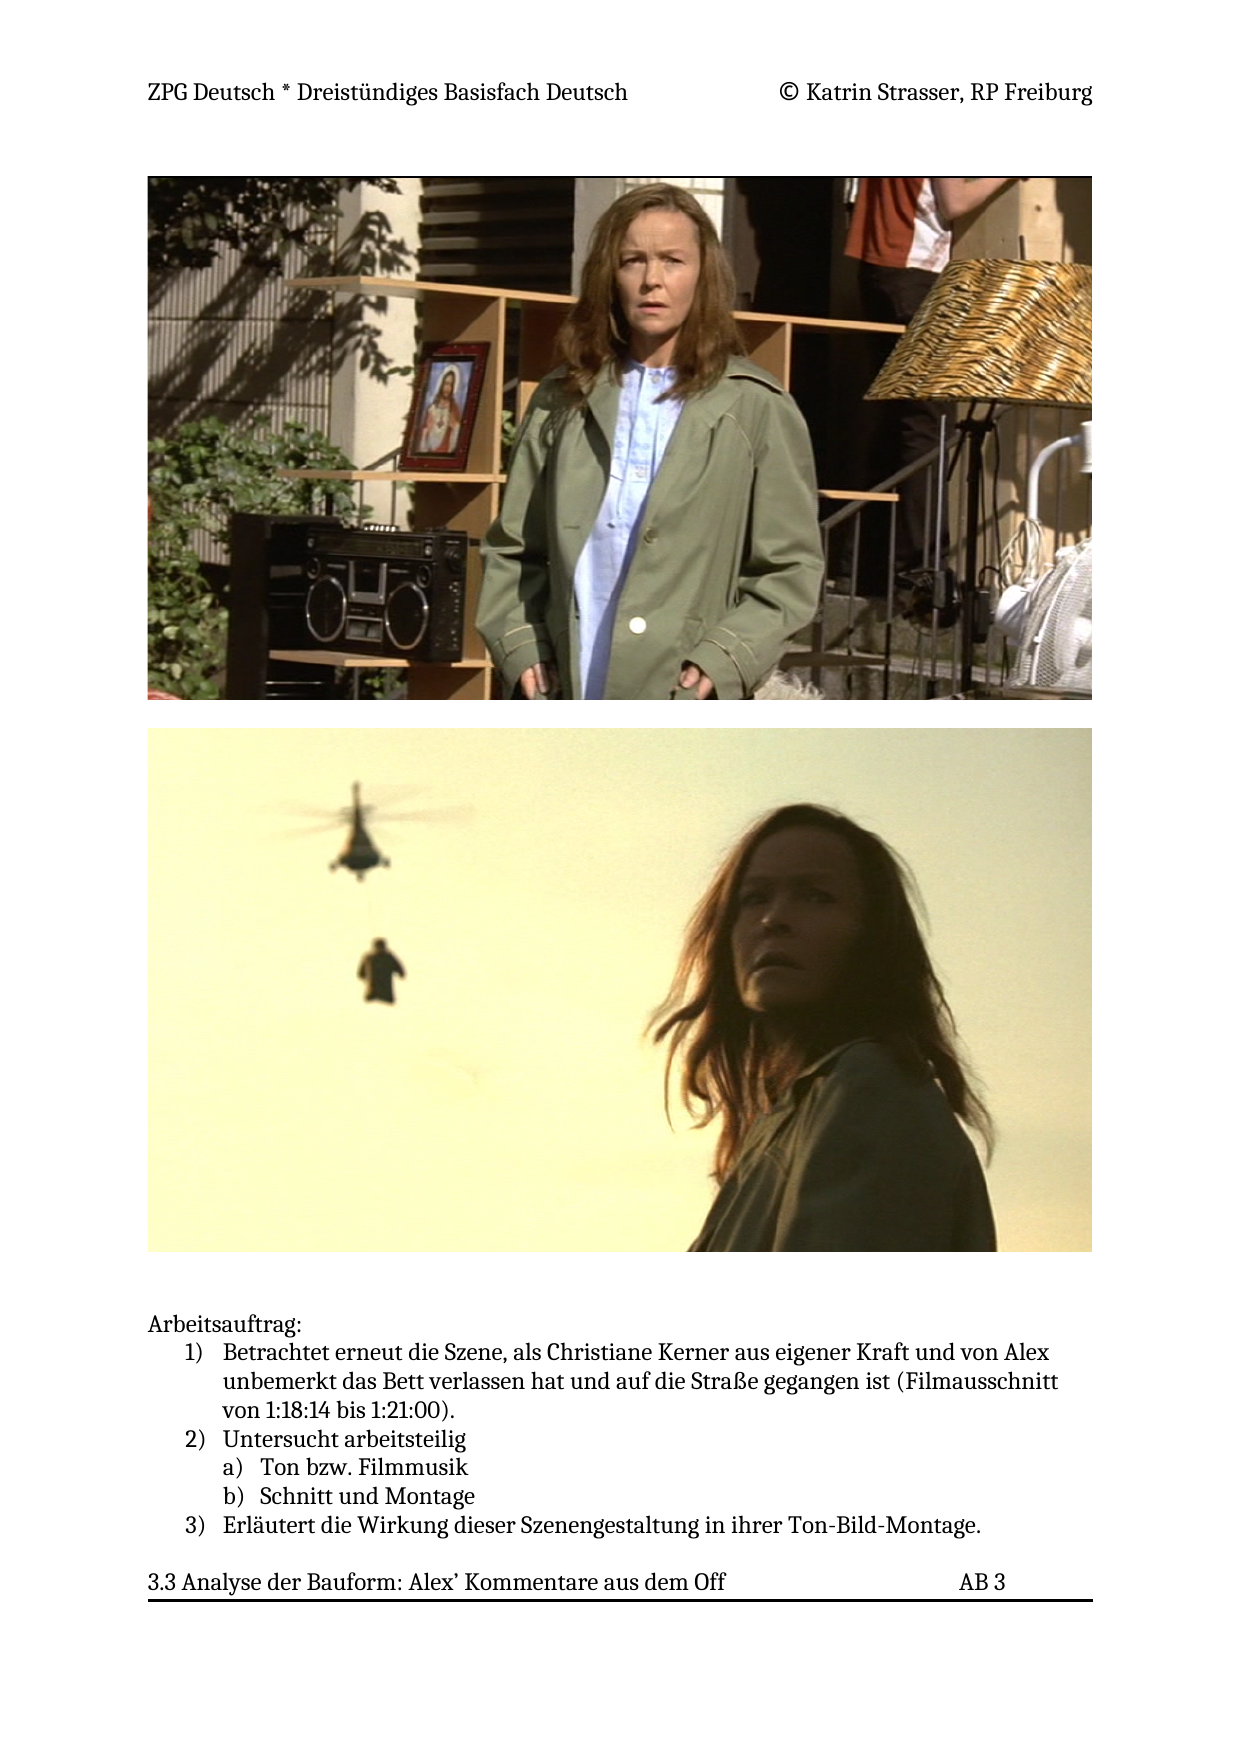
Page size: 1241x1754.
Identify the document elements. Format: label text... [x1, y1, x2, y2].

list Schnitt und Montage [223, 1482, 1093, 1511]
list Untersucht arbeitsteilig [185, 1424, 1093, 1453]
picture [147, 176, 1092, 700]
text 3.3 Analyse der Bauform: Alex’ Kommentare aus dem Off AB 3 [148, 1568, 1093, 1599]
picture [147, 728, 1092, 1252]
text Arbeitsauftrag: [148, 1309, 1093, 1338]
list Erläutert die Wirkung dieser Szenengestaltung in ihrer Ton-Bild-Montage. [185, 1511, 1093, 1539]
list Betrachtet erneut die Szene, als Christiane Kerner aus eigener Kraft und von Alex unbemerkt das Bett verlassen hat und auf die Straße gegangen ist (Filmausschnitt von 1:18:14 bis 1:21:00). [185, 1338, 1093, 1424]
list Ton bzw. Filmmusik [223, 1453, 1093, 1482]
